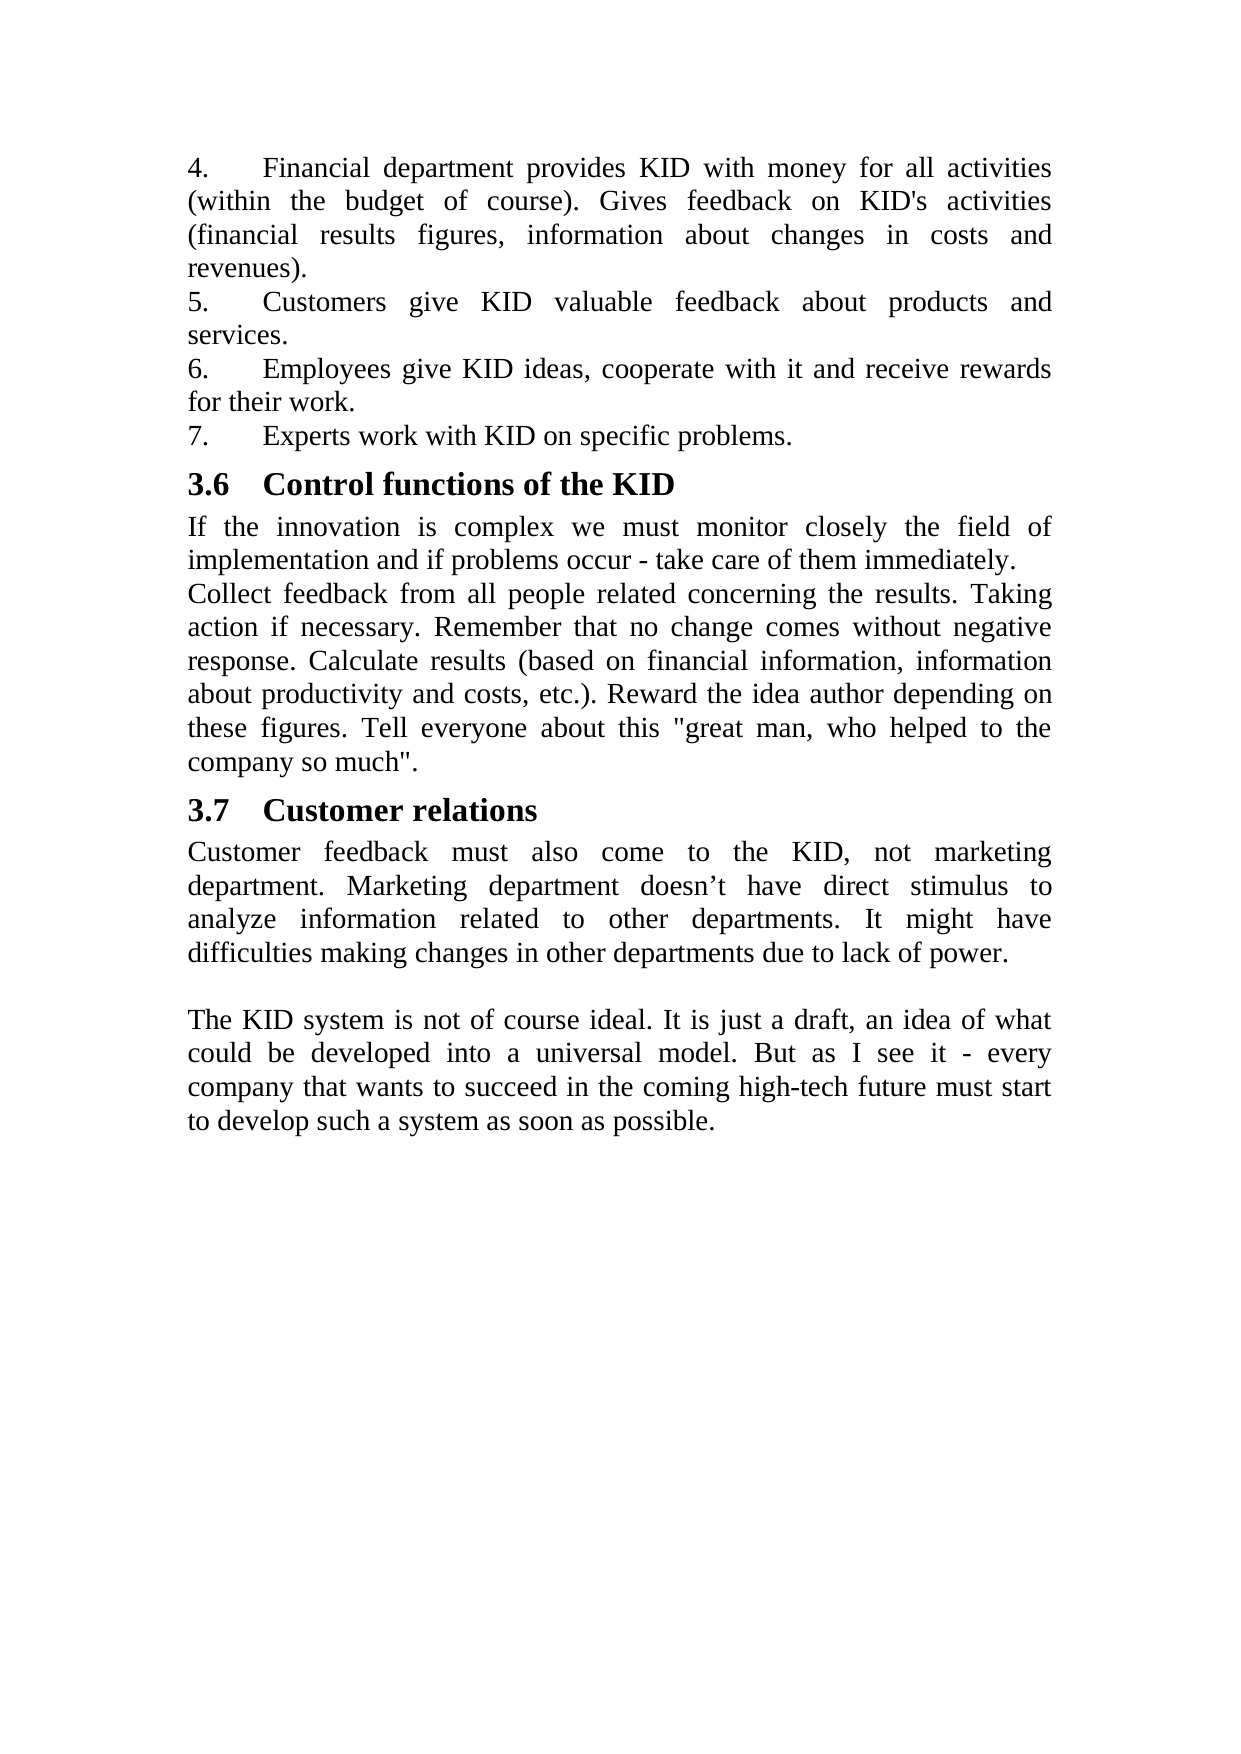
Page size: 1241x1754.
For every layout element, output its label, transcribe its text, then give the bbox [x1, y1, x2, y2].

list Customers give KID valuable feedback about products and services. [187, 284, 1053, 351]
list Financial department provides KID with money for all activities (within the budget of course). Gives feedback on KID's activities (financial results figures, information about changes in costs and revenues). [187, 150, 1053, 284]
subtitle Customer relations [187, 790, 1053, 828]
text Customer feedback must also come to the KID, not marketing department. Marketing department doesn’t have direct stimulus to analyze information related to other departments. It might have difficulties making changes in other departments due to lack of power. [187, 834, 1053, 969]
subtitle Control functions of the KID [187, 464, 1053, 503]
text Collect feedback from all people related concerning the results. Taking action if necessary. Remember that no change comes without negative response. Calculate results (based on financial information, information about productivity and costs, etc.). Reward the idea author depending on these figures. Tell everyone about this "great man, who helped to the company so much". [187, 576, 1053, 777]
text The KID system is not of course ideal. It is just a draft, an idea of what could be developed into a universal model. But as I see it - every company that wants to succeed in the coming high-tech future must start to develop such a system as soon as possible. [187, 1002, 1053, 1136]
list Experts work with KID on specific problems. [187, 418, 1053, 452]
list Employees give KID ideas, cooperate with it and receive rewards for their work. [187, 351, 1053, 418]
text If the innovation is complex we must monitor closely the field of implementation and if problems occur - take care of them immediately. [187, 509, 1053, 576]
